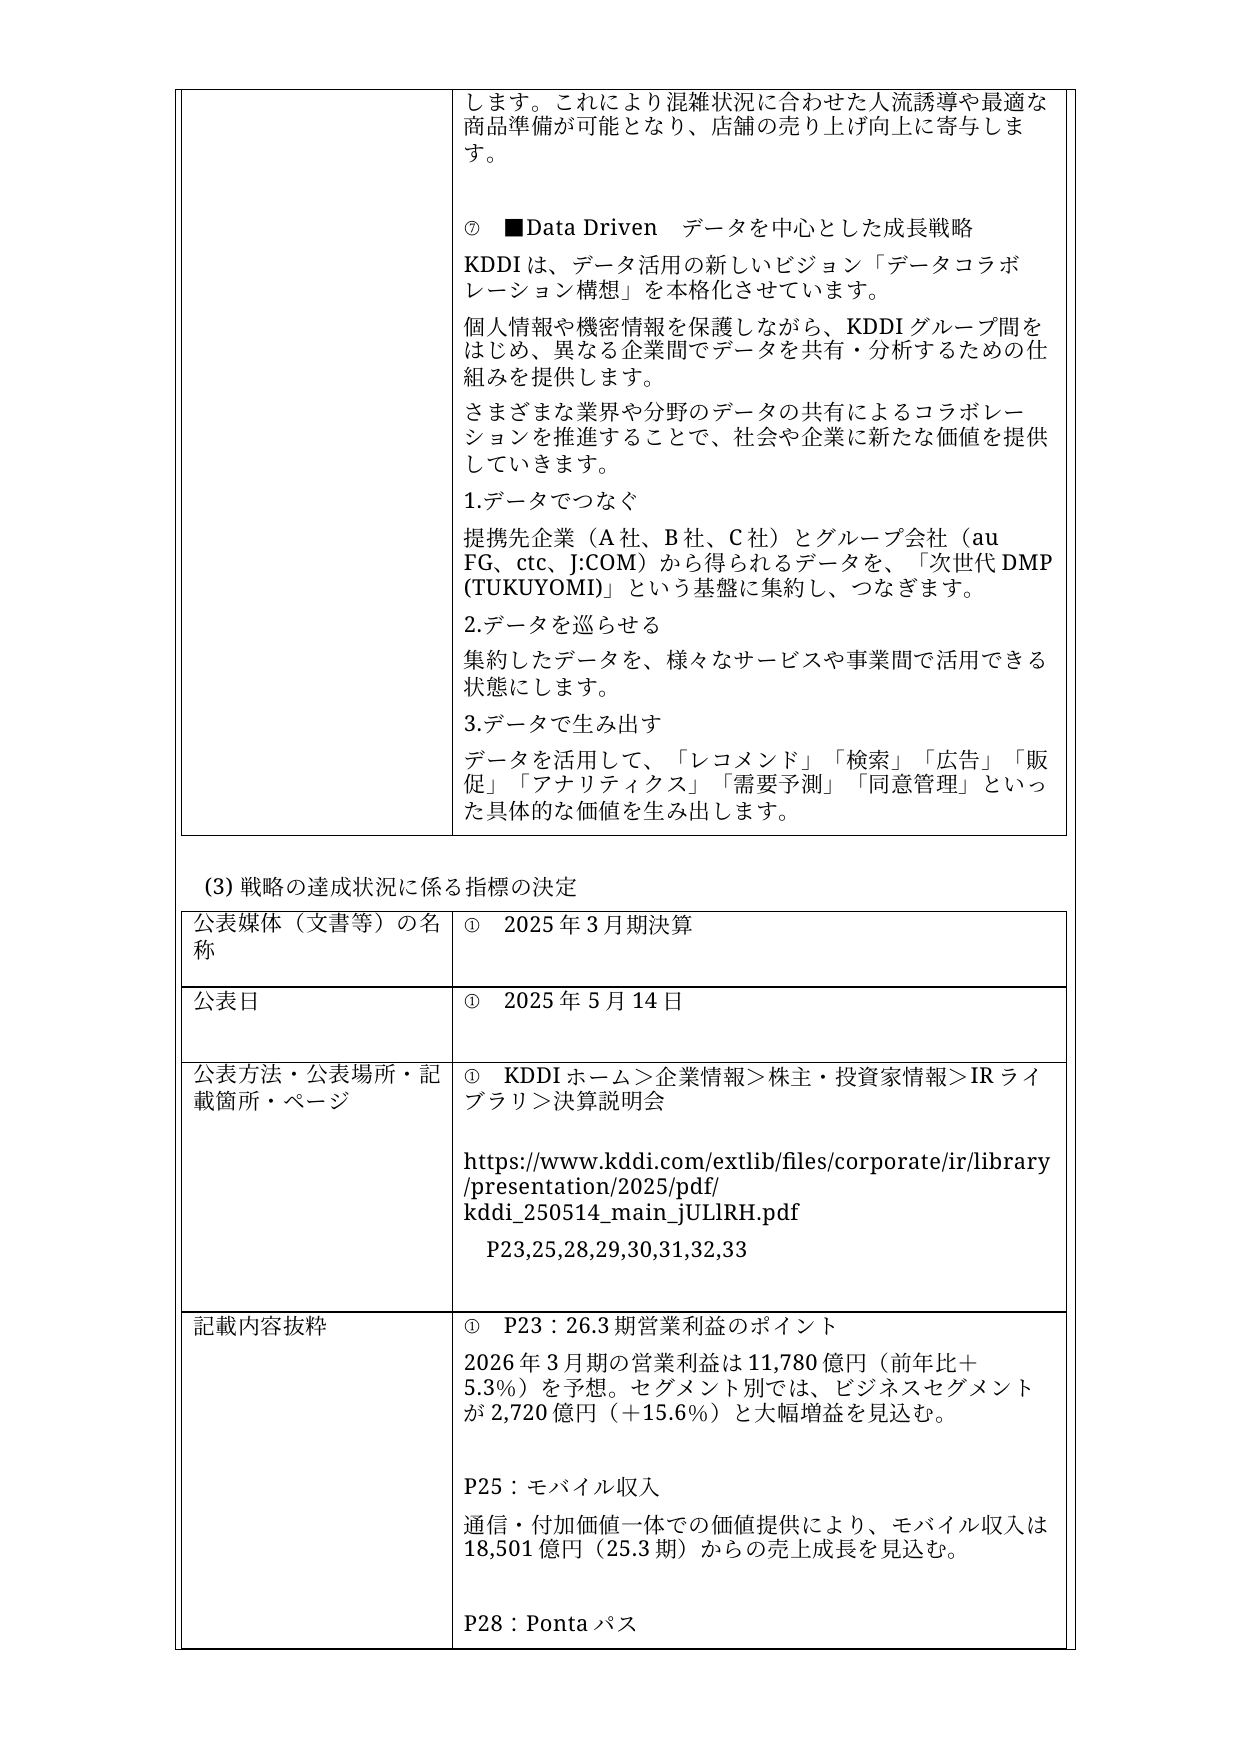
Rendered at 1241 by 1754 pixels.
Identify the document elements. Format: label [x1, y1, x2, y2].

table_cell [176, 90, 1075, 1649]
